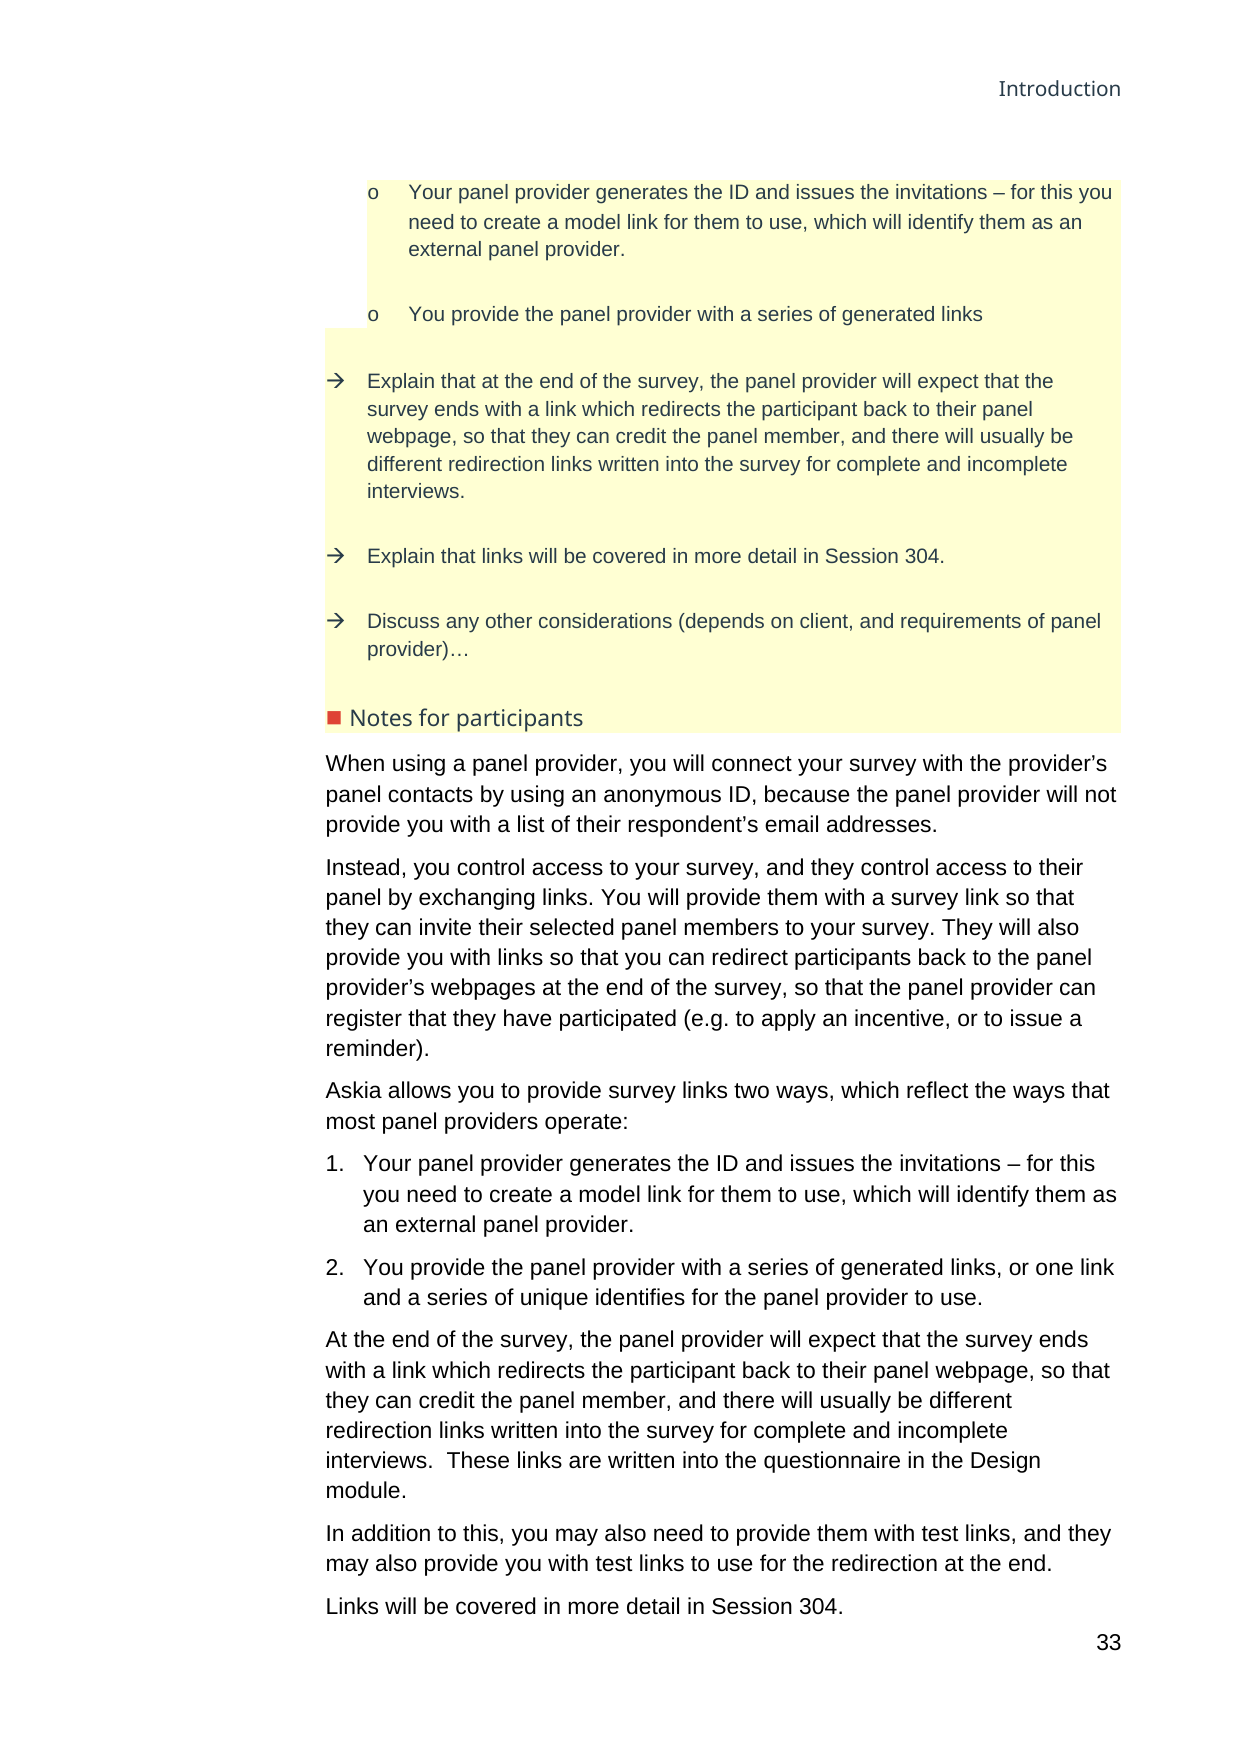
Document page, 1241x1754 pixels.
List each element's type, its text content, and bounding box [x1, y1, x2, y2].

text Askia allows you to provide survey links two ways, which reflect the ways that most panel providers operate: [325, 1077, 1121, 1134]
list You provide the panel provider with a series of generated links [367, 302, 1121, 328]
text In addition to this, you may also need to provide them with test links, and they may also provide you with test links to use for the redirection at the end. [325, 1520, 1121, 1577]
text 1. Your panel provider generates the ID and issues the invitations – for this you need to create a model link for them to use, which will identify them as an external panel provider. [325, 1150, 1121, 1237]
list Explain that links will be covered in more detail in Session 304. [325, 544, 1121, 568]
text At the end of the survey, the panel provider will expect that the survey ends with a link which redirects the participant back to their panel webpage, so that they can credit the panel member, and there will usually be different redirection links written into the survey for complete and incomplete interviews. These links are written into the questionnaire in the Design module. [325, 1326, 1121, 1504]
list Your panel provider generates the ID and issues the invitations – for this you need to create a model link for them to use, which will identify them as an external panel provider. [367, 180, 1121, 261]
list Explain that at the end of the survey, the panel provider will expect that the survey ends with a link which redirects the participant back to their panel webpage, so that they can credit the panel member, and there will usually be different redirection links written into the survey for complete and incomplete interviews. [325, 369, 1121, 503]
list Discuss any other considerations (depends on client, and requirements of panel provider)… [325, 609, 1121, 661]
text Links will be covered in more detail in Session 304. [325, 1593, 1121, 1619]
text Notes for participants [325, 702, 1121, 733]
text When using a panel provider, you will connect your survey with the provider’s panel contacts by using an anonymous ID, because the panel provider will not provide you with a list of their respondent’s email addresses. [325, 750, 1121, 837]
text 2. You provide the panel provider with a series of generated links, or one link and a series of unique identifies for the panel provider to use. [325, 1253, 1121, 1310]
text Instead, you control access to your survey, and they control access to their panel by exchanging links. You will provide them with a survey link so that they can invite their selected panel members to your survey. They will also provide you with links so that you can redirect participants back to the panel provider’s webpages at the end of the survey, so that the panel provider can register that they have participated (e.g. to apply an incentive, or to issue a reminder). [325, 853, 1121, 1061]
